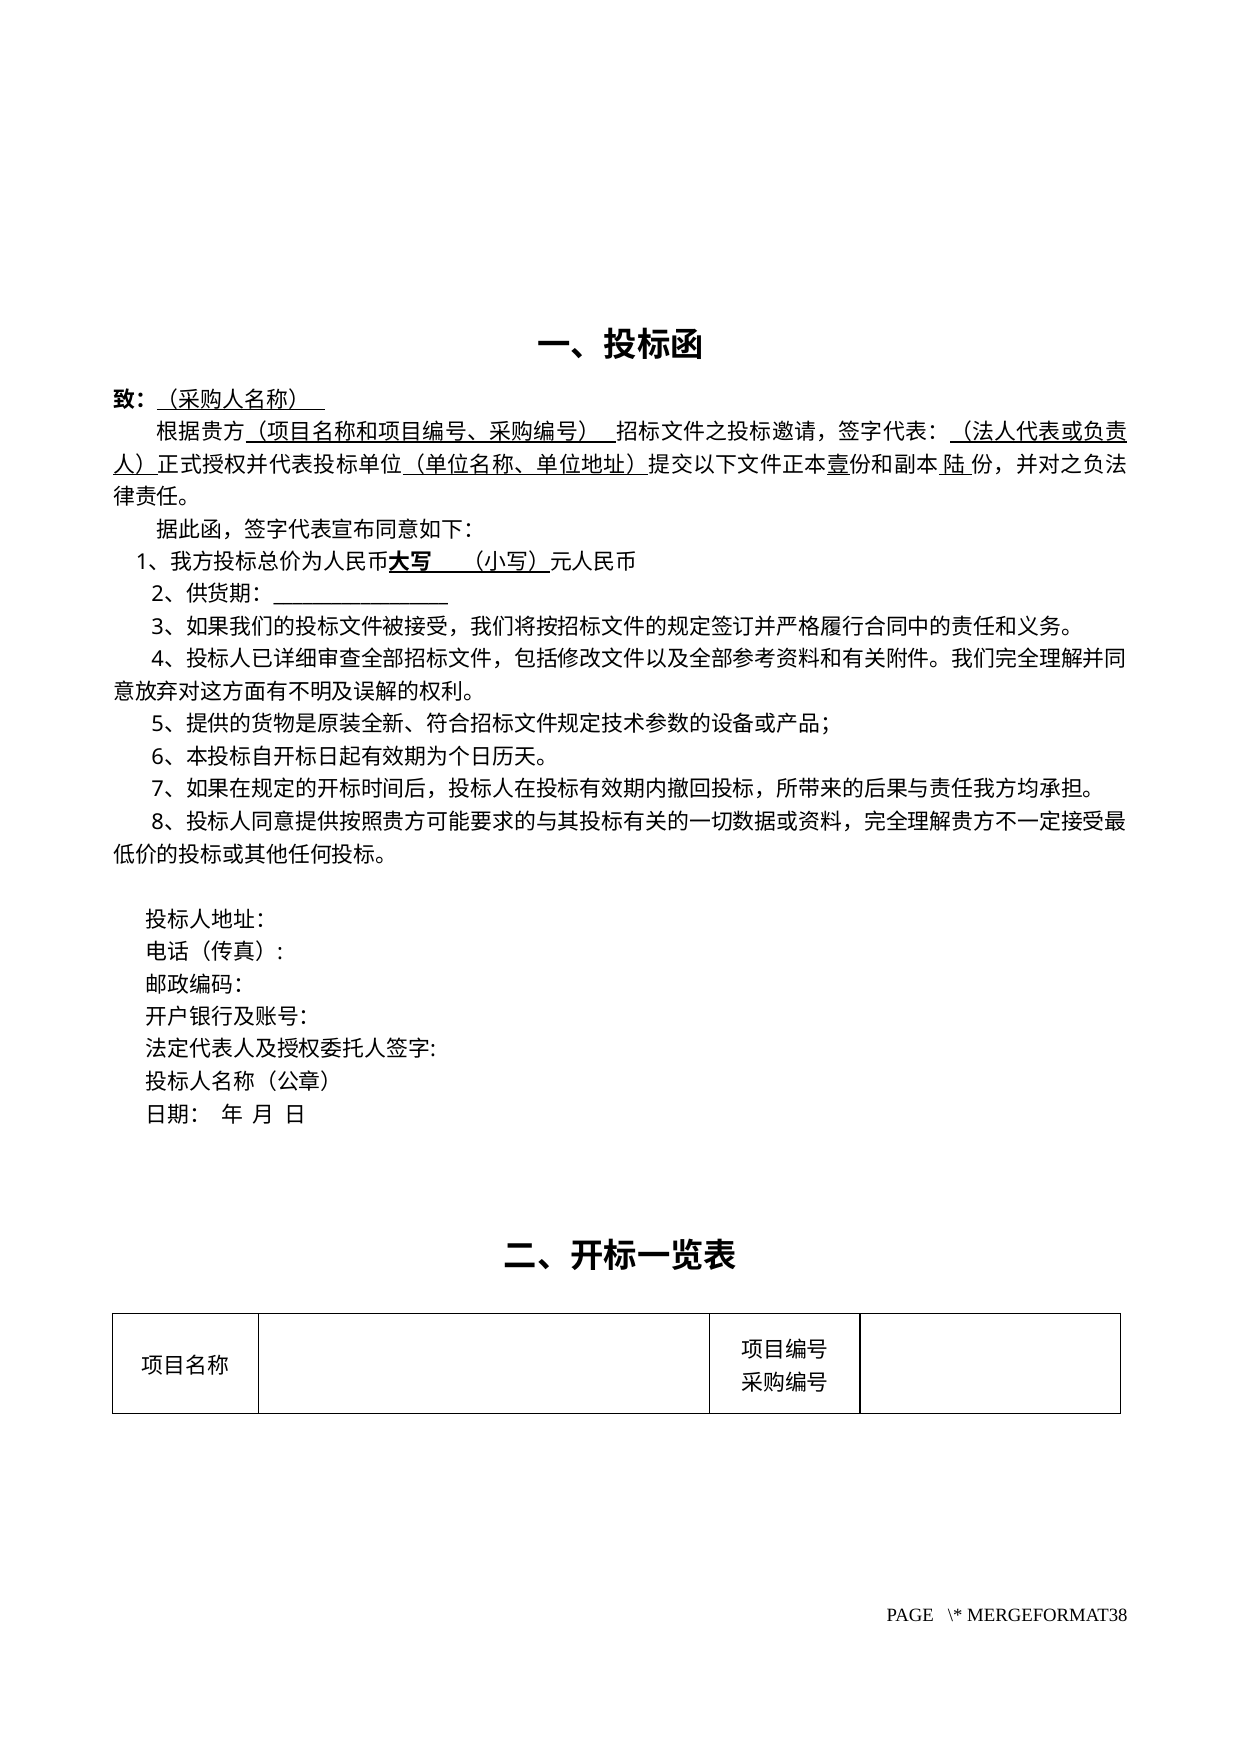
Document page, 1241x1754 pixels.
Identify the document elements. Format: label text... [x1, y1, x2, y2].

table_header 项目编号 采购编号 [710, 1314, 859, 1413]
text 4、投标人已详细审查全部招标文件，包括修改文件以及全部参考资料和有关附件。我们完全理解并同意放弃对这方面有不明及误解的权利。 [113, 641, 1127, 706]
text 7、如果在规定的开标时间后，投标人在投标有效期内撤回投标，所带来的后果与责任我方均承担。 [113, 771, 1127, 804]
text 3、如果我们的投标文件被接受，我们将按招标文件的规定签订并严格履行合同中的责任和义务。 [113, 609, 1127, 641]
text 投标人地址： [113, 901, 1127, 934]
text 据此函，签字代表宣布同意如下： [113, 511, 1127, 544]
table_header [861, 1314, 1120, 1413]
subtitle 一、投标函 [113, 310, 1127, 375]
text 根据贵方（项目名称和项目编号、采购编号） 招标文件之投标邀请，签字代表：（法人代表或负责人）正式授权并代表投标单位（单位名称、单位地址）提交以下文件正本壹份和副本 陆 份，并对之负法律责任。 [113, 414, 1127, 511]
text 邮政编码： [113, 966, 1127, 999]
text 1、我方投标总价为人民币大写 （小写）元人民币 [113, 544, 1127, 576]
subtitle 二、开标一览表 [113, 1221, 1127, 1286]
text 6、本投标自开标日起有效期为个日历天。 [113, 739, 1127, 771]
text 8、投标人同意提供按照贵方可能要求的与其投标有关的一切数据或资料，完全理解贵方不一定接受最低价的投标或其他任何投标。 [113, 804, 1127, 869]
text 电话（传真）: [113, 934, 1127, 966]
text 法定代表人及授权委托人签字: [113, 1031, 1127, 1064]
text 2、供货期：__________________ [113, 576, 1127, 609]
table_header [259, 1314, 709, 1413]
text 致：（采购人名称） [113, 381, 1127, 414]
text 开户银行及账号： [113, 999, 1127, 1031]
text 5、提供的货物是原装全新、符合招标文件规定技术参数的设备或产品； [113, 706, 1127, 739]
table_header 项目名称 [113, 1314, 258, 1413]
text 日期： 年 月 日 [113, 1096, 1127, 1129]
text 投标人名称（公章） [113, 1064, 1127, 1096]
